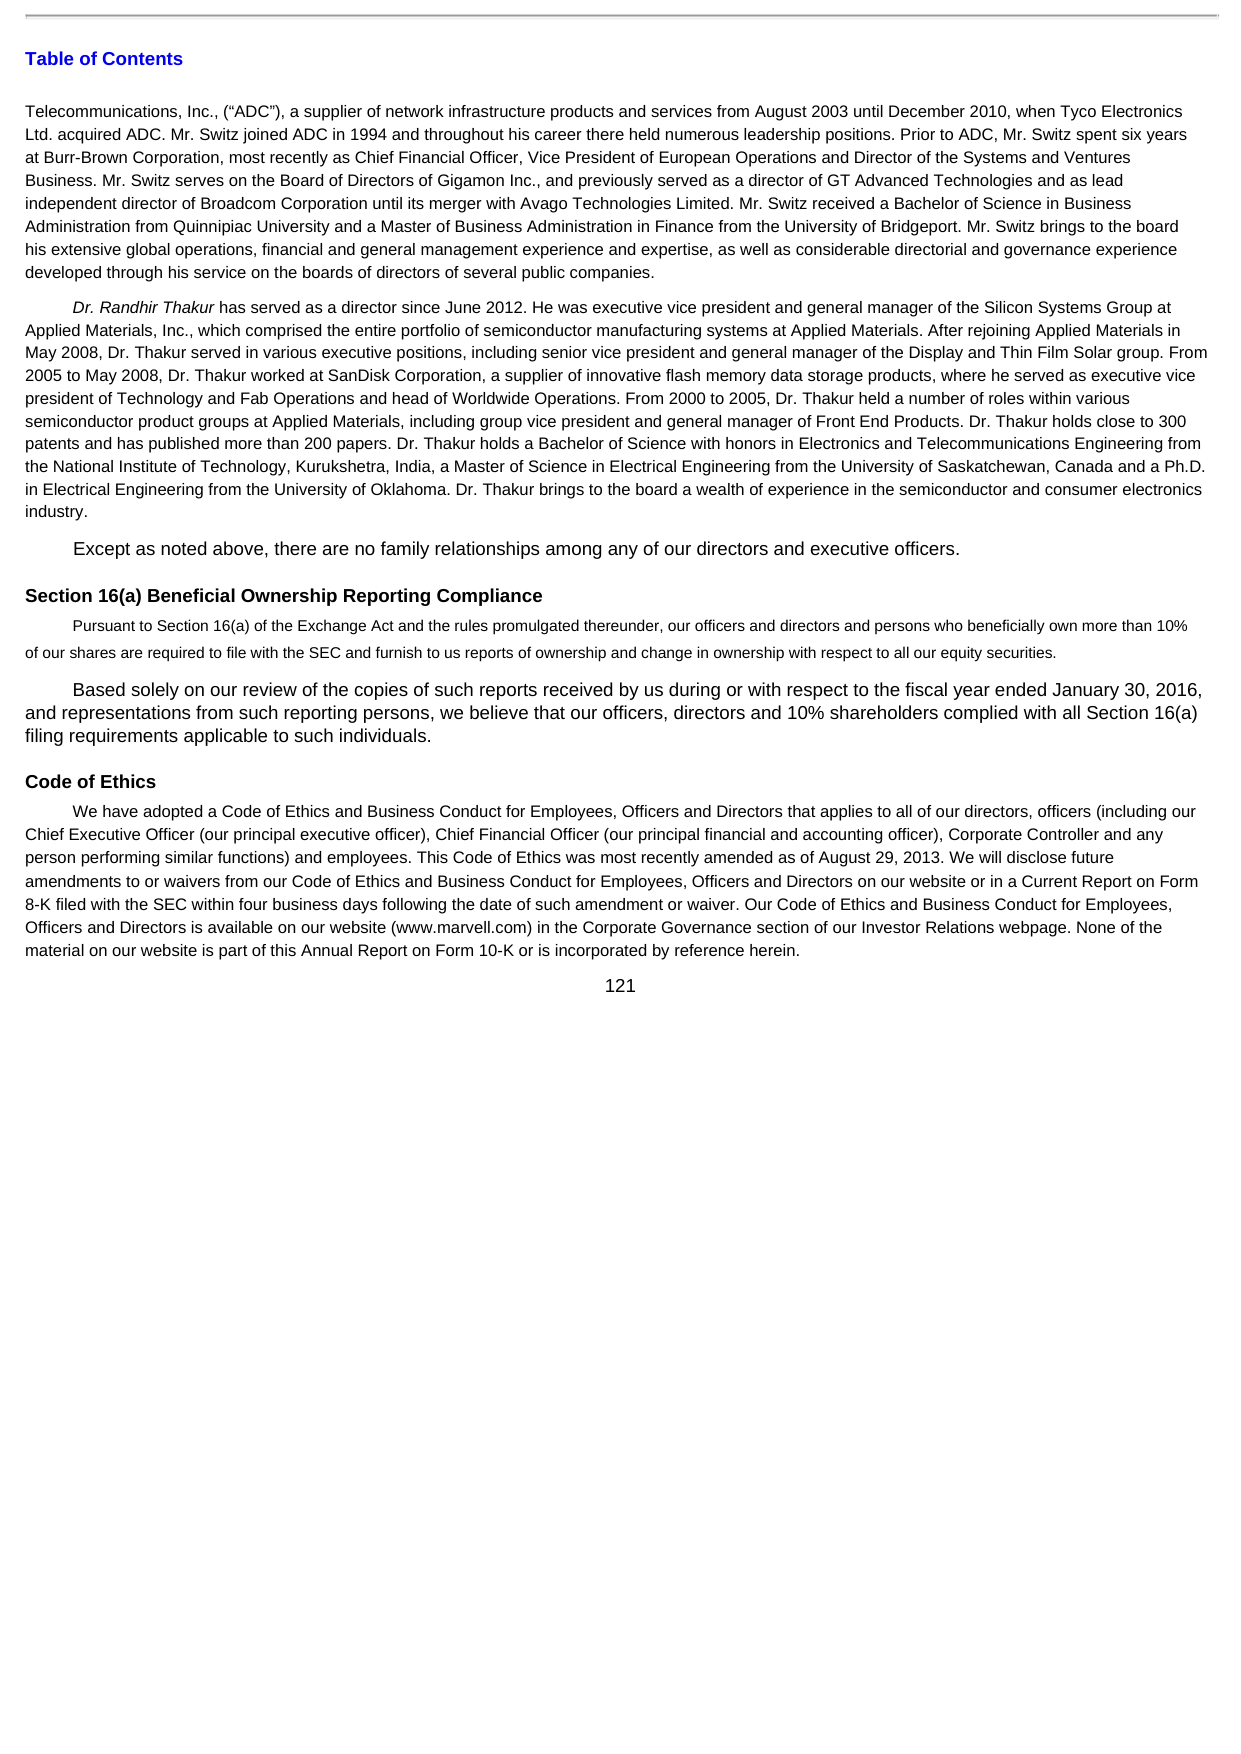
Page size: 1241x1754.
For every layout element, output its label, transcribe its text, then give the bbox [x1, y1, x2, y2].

picture [23, 14, 1220, 21]
text Telecommunications, Inc., (“ADC”), a supplier of network infrastructure products and services from August 2003 until December 2010, when Tyco Electronics Ltd. acquired ADC. Mr. Switz joined ADC in 1994 and throughout his career there held numerous leadership positions. Prior to ADC, Mr. Switz spent six years at Burr-Brown Corporation, most recently as Chief Financial Officer, Vice President of European Operations and Director of the Systems and Ventures Business. Mr. Switz serves on the Board of Directors of Gigamon Inc., and previously served as a director of GT Advanced Technologies and as lead independent director of Broadcom Corporation until its merger with Avago Technologies Limited. Mr. Switz received a Bachelor of Science in Business Administration from Quinnipiac University and a Master of Business Administration in Finance from the University of Bridgeport. Mr. Switz brings to the board his extensive global operations, financial and general management experience and expertise, as well as considerable directorial and governance experience developed through his service on the boards of directors of several public companies. [25, 102, 1205, 282]
text Pursuant to Section 16(a) of the Exchange Act and the rules promulgated thereunder, our officers and directors and persons who beneficially own more than 10% of our shares are required to file with the SEC and furnish to us reports of ownership and change in ownership with respect to all our equity securities. [25, 617, 1201, 662]
text Section 16(a) Beneficial Ownership Reporting Compliance [25, 585, 1215, 607]
text Code of Ethics [25, 771, 1215, 792]
text Based solely on our review of the copies of such reports received by us during or with respect to the fiscal year ended January 30, 2016, and representations from such reporting persons, we believe that our officers, directors and 10% shareholders complied with all Section 16(a) filing requirements applicable to such individuals. [25, 678, 1215, 746]
text Dr. Randhir Thakur has served as a director since June 2012. He was executive vice president and general manager of the Silicon Systems Group at Applied Materials, Inc., which comprised the entire portfolio of semiconductor manufacturing systems at Applied Materials. After rejoining Applied Materials in May 2008, Dr. Thakur served in various executive positions, including senior vice president and general manager of the Display and Thin Film Solar group. From 2005 to May 2008, Dr. Thakur worked at SanDisk Corporation, a supplier of innovative flash memory data storage products, where he served as executive vice president of Technology and Fab Operations and head of Worldwide Operations. From 2000 to 2005, Dr. Thakur held a number of roles within various semiconductor product groups at Applied Materials, including group vice president and general manager of Front End Products. Dr. Thakur holds close to 300 patents and has published more than 200 papers. Dr. Thakur holds a Bachelor of Science with honors in Electronics and Telecommunications Engineering from the National Institute of Technology, Kurukshetra, India, a Master of Science in Electrical Engineering from the University of Saskatchewan, Canada and a Ph.D. in Electrical Engineering from the University of Oklahoma. Dr. Thakur brings to the board a wealth of experience in the semiconductor and consumer electronics industry. [25, 298, 1213, 521]
text Except as noted above, there are no family relationships among any of our directors and executive officers. [73, 538, 1215, 559]
text Table of Contents [25, 48, 1215, 69]
text 121 [25, 975, 1215, 996]
text We have adopted a Code of Ethics and Business Conduct for Employees, Officers and Directors that applies to all of our directors, officers (including our Chief Executive Officer (our principal executive officer), Chief Financial Officer (our principal financial and accounting officer), Corporate Controller and any person performing similar functions) and employees. This Code of Ethics was most recently amended as of August 29, 2013. We will disclose future amendments to or waivers from our Code of Ethics and Business Conduct for Employees, Officers and Directors on our website or in a Current Report on Form 8-K filed with the SEC within four business days following the date of such amendment or waiver. Our Code of Ethics and Business Conduct for Employees, Officers and Directors is available on our website (www.marvell.com) in the Corporate Governance section of our Investor Relations webpage. None of the material on our website is part of this Annual Report on Form 10-K or is incorporated by reference herein. [25, 802, 1213, 960]
